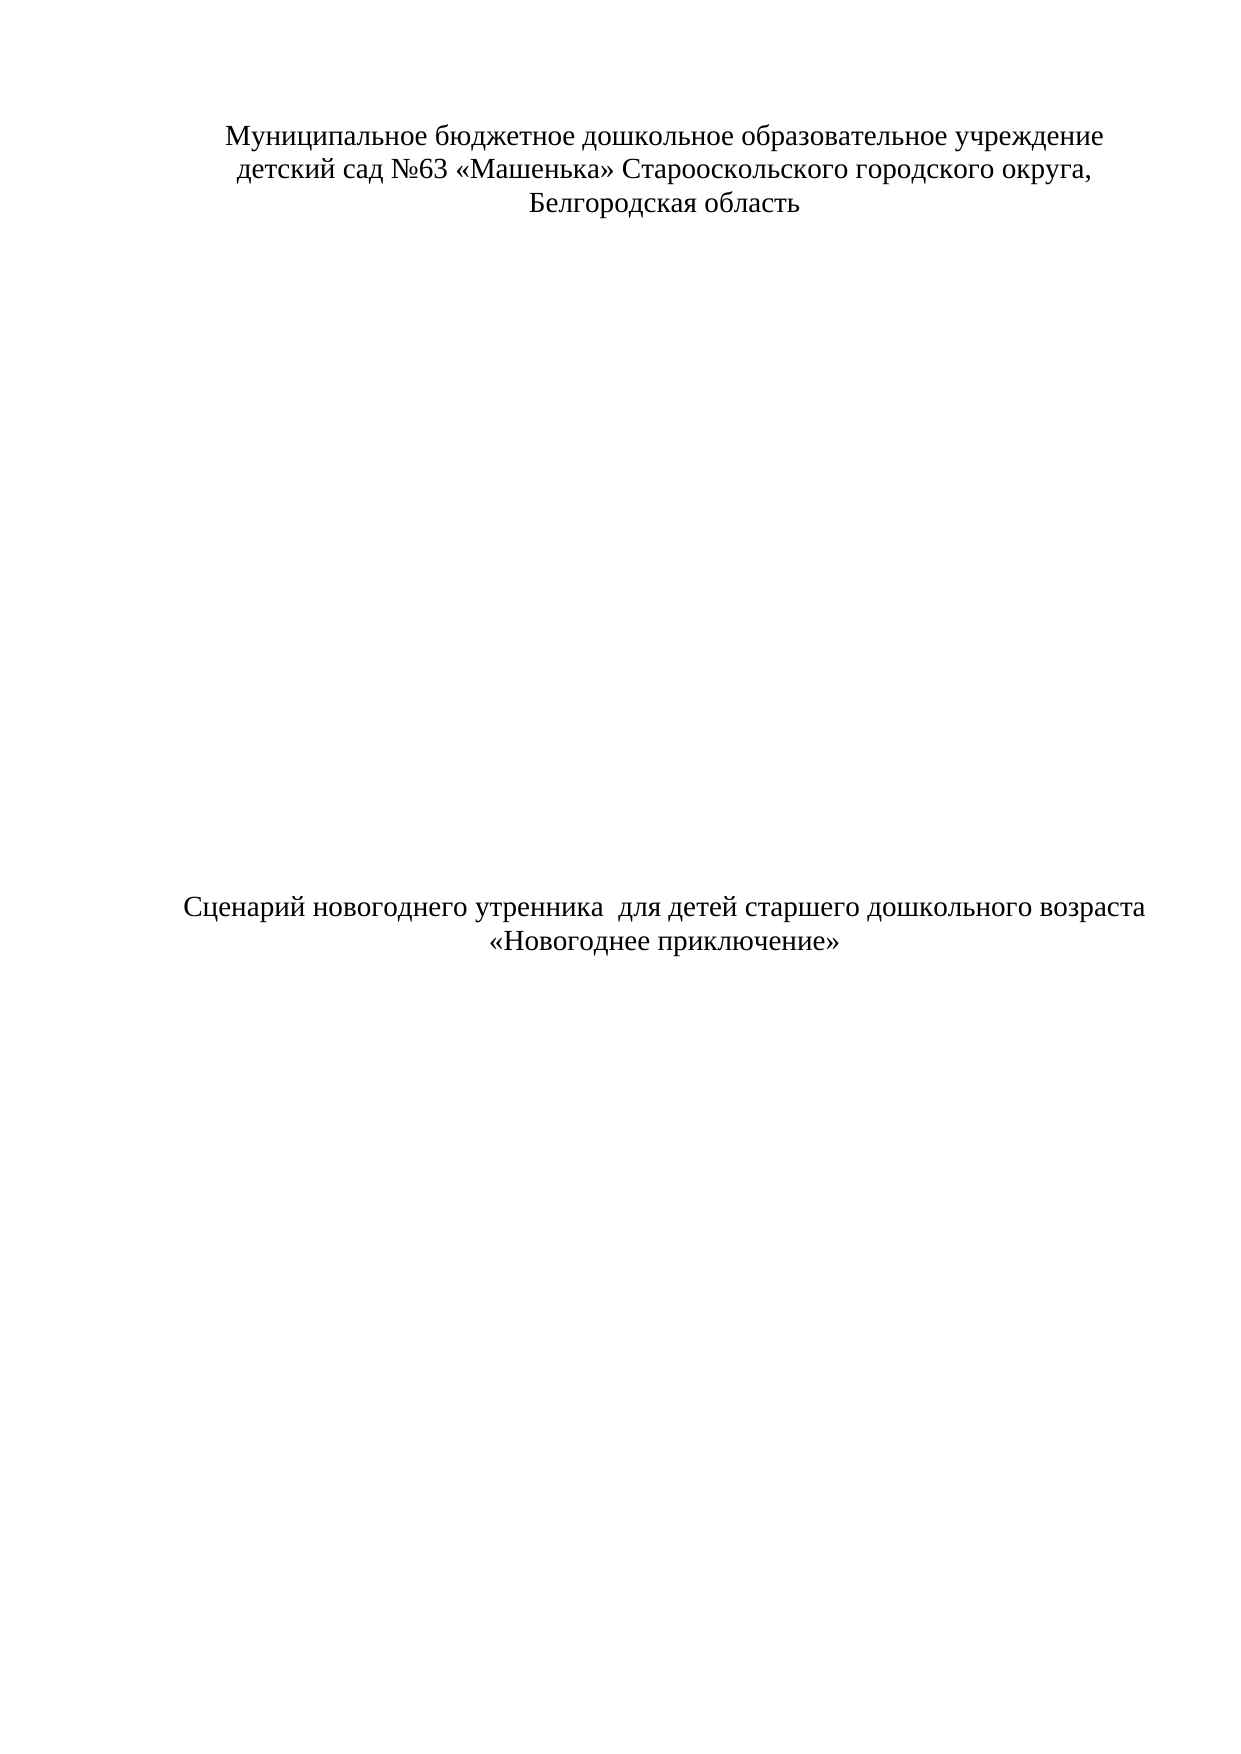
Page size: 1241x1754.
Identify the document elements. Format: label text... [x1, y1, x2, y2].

text Белгородская область [177, 185, 1152, 219]
text Сценарий новогоднего утренника для детей старшего дошкольного возраста [177, 889, 1152, 923]
text Муниципальное бюджетное дошкольное образовательное учреждение детский сад №63 «Машенька» Старооскольского городского округа, [177, 118, 1152, 185]
text «Новогоднее приключение» [177, 923, 1152, 957]
